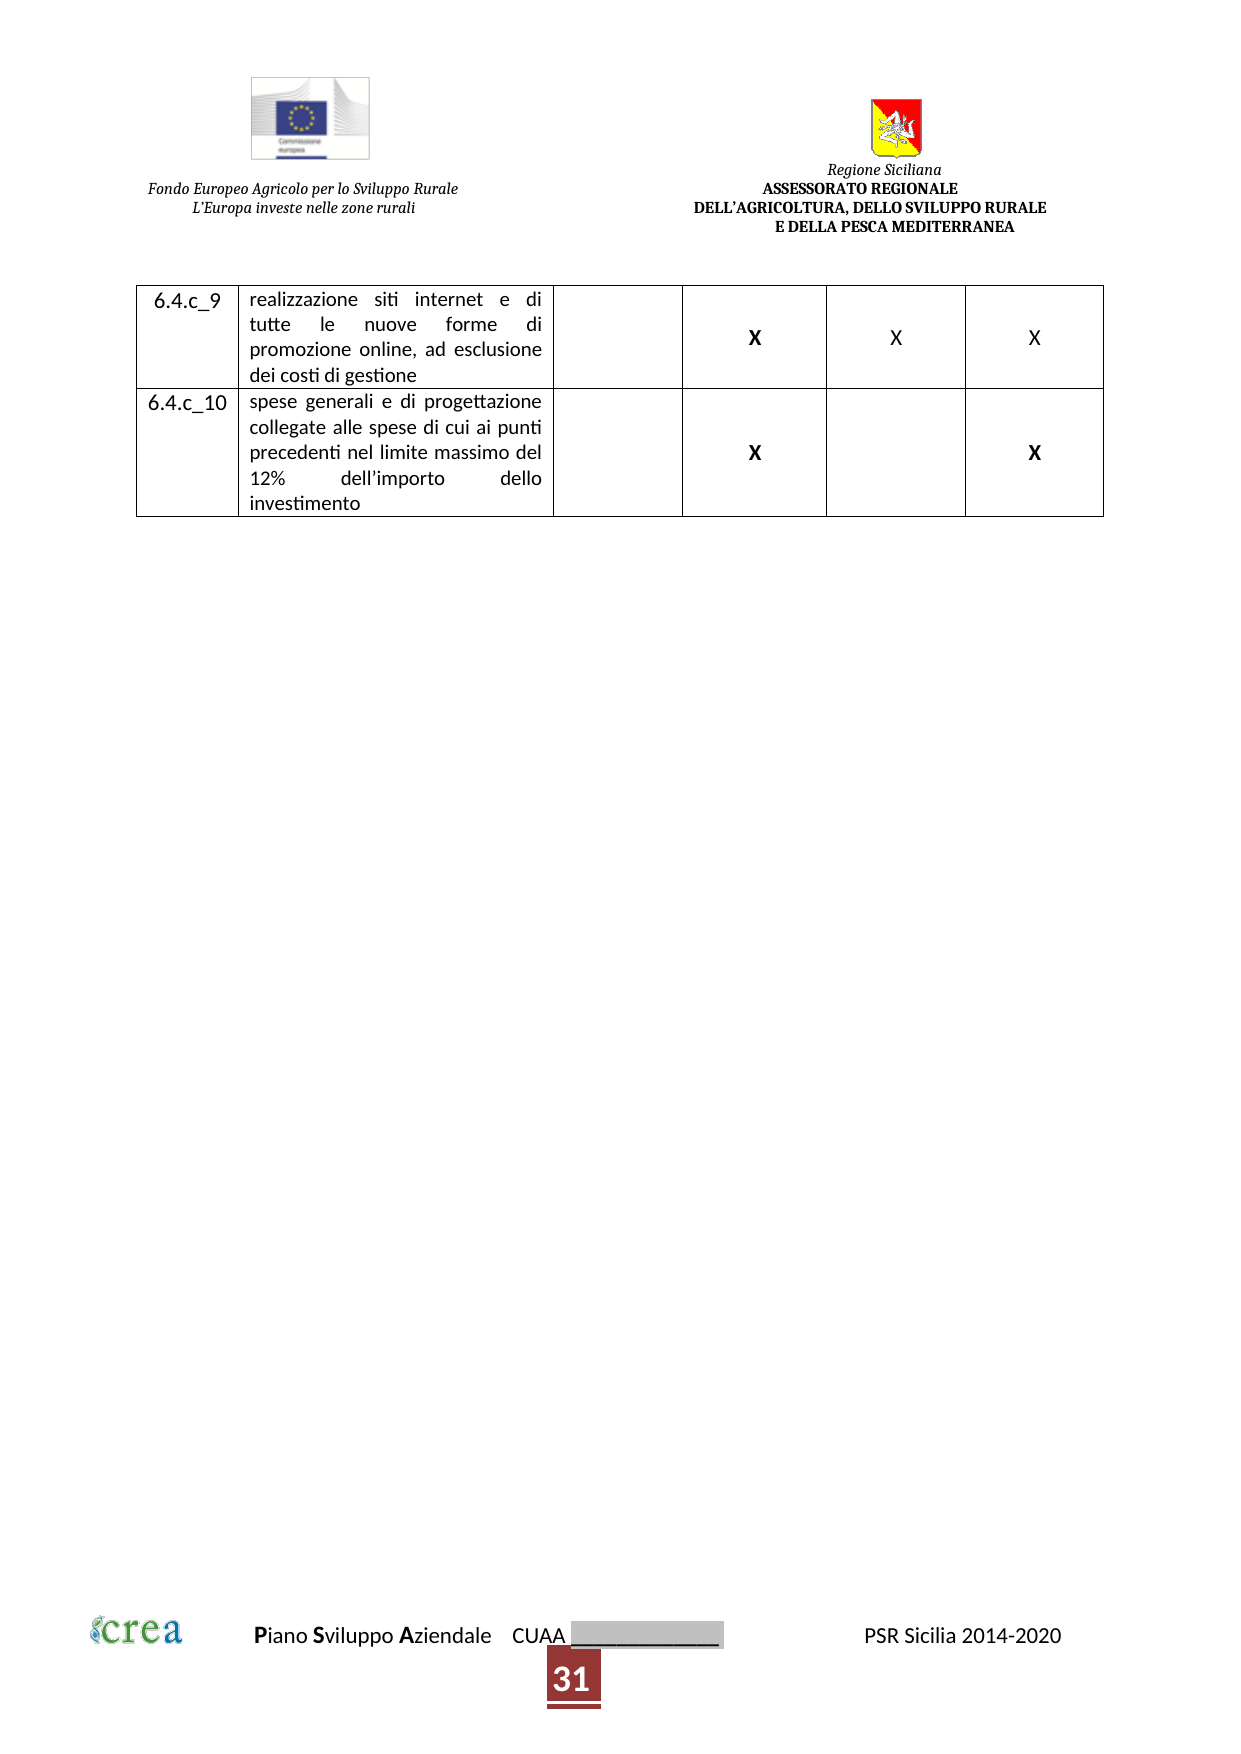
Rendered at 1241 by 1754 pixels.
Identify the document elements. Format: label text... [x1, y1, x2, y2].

table_cell [827, 389, 965, 516]
picture [90, 1615, 183, 1644]
picture [870, 93, 925, 161]
table_cell X [683, 286, 826, 387]
table_cell X [966, 286, 1103, 387]
table_cell [554, 389, 682, 516]
table_cell X [683, 389, 826, 516]
table_cell realizzazione siti internet e di tutte le nuove forme di promozione online, ad esclusione dei costi di gestione [239, 286, 553, 387]
table_cell X [827, 286, 965, 387]
table_cell X [966, 389, 1103, 516]
table_cell [554, 286, 682, 387]
table_cell spese generali e di progettazione collegate alle spese di cui ai punti precedenti nel limite massimo del 12% dell’importo dello investimento [239, 389, 553, 516]
table_cell 6.4.c_10 [137, 389, 238, 516]
table_cell 6.4.c_9 [137, 286, 238, 387]
